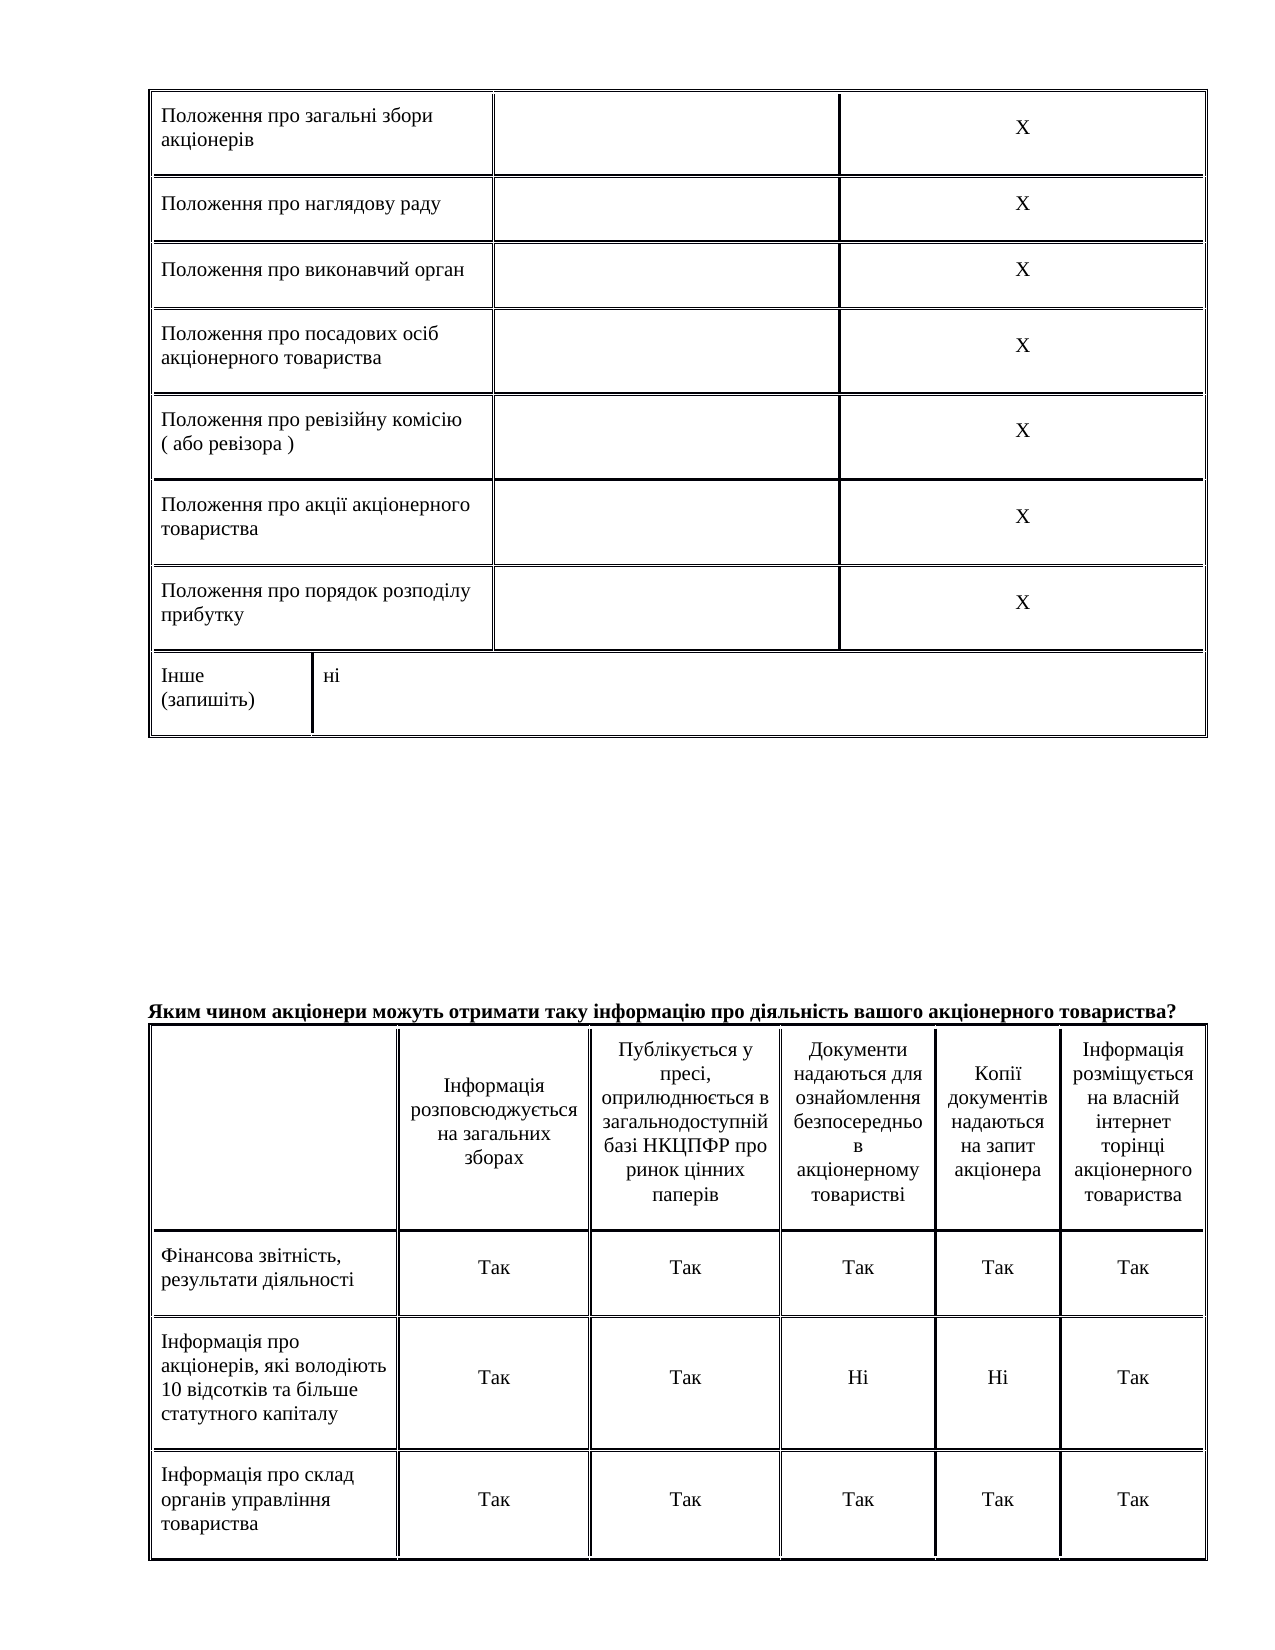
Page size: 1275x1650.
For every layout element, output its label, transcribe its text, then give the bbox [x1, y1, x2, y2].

table_cell Так [592, 1232, 779, 1314]
table_cell Ні [937, 1318, 1059, 1448]
table_cell Так [400, 1232, 588, 1314]
table_cell Так [1060, 1448, 1205, 1558]
table_cell X [841, 478, 1206, 563]
table_header Копії документів надаються на запит акціонера [935, 1025, 1060, 1229]
table_cell Так [398, 1448, 590, 1558]
table_cell Положення про виконавчий орган [152, 240, 492, 307]
table_cell Положення про акції акціонерного товариства [150, 478, 492, 563]
table_cell Так [400, 1318, 588, 1448]
table_cell Інше (запишіть) [152, 649, 312, 735]
table_cell Так [937, 1232, 1059, 1314]
table_cell [494, 92, 839, 174]
table_cell Так [782, 1232, 934, 1314]
table_cell Ні [782, 1318, 934, 1448]
table_header Інформація розміщується на власній інтернет торінці акціонерного товариства [1060, 1026, 1205, 1229]
table_header Документи надаються для ознайомлення безпосередньо в акціонерному товаристві [781, 1026, 935, 1229]
table_cell X [839, 92, 1205, 174]
table_header Публікується у пресі, оприлюднюється в загальнодоступній базі НКЦПФР про ринок цінних паперів [590, 1026, 781, 1229]
table_cell ні [312, 649, 1205, 735]
table_cell [495, 396, 838, 478]
table_cell [495, 310, 838, 392]
table_cell Так [781, 1452, 935, 1558]
table_cell [495, 567, 838, 649]
table_cell [495, 244, 838, 307]
table_cell X [841, 174, 1205, 240]
table_cell [495, 178, 838, 240]
table_cell Положення про ревізійну комісію ( або ревізора ) [152, 392, 492, 478]
table_cell Положення про порядок розподілу прибутку [152, 564, 492, 649]
table_cell [495, 481, 838, 563]
table_cell Фінансова звітність, результати діяльності [152, 1229, 396, 1314]
table_cell Положення про наглядову раду [152, 174, 492, 240]
table_cell Положення про загальні збори акціонерів [152, 92, 494, 174]
table_header Інформація розповсюджується на загальних зборах [398, 1025, 590, 1229]
table_cell Так [1062, 1315, 1205, 1448]
table_cell X [839, 307, 1206, 392]
table_cell Так [935, 1452, 1060, 1558]
table_cell Так [592, 1318, 779, 1448]
text Яким чином акціонери можуть отримати таку інформацію про діяльність вашого акціонерного товариства? [148, 999, 1186, 1023]
table_cell Інформація про склад органів управління товариства [152, 1448, 398, 1558]
table_cell Так [590, 1452, 781, 1558]
table_cell Інформація про акціонерів, які володіють 10 відсотків та більше статутного капіталу [152, 1315, 396, 1448]
table_cell X [841, 240, 1205, 307]
table_cell X [841, 392, 1205, 478]
table_cell Положення про посадових осіб акціонерного товариства [150, 307, 494, 392]
table_cell Так [1062, 1229, 1205, 1314]
table_header [152, 1025, 398, 1229]
table_cell X [841, 564, 1205, 649]
